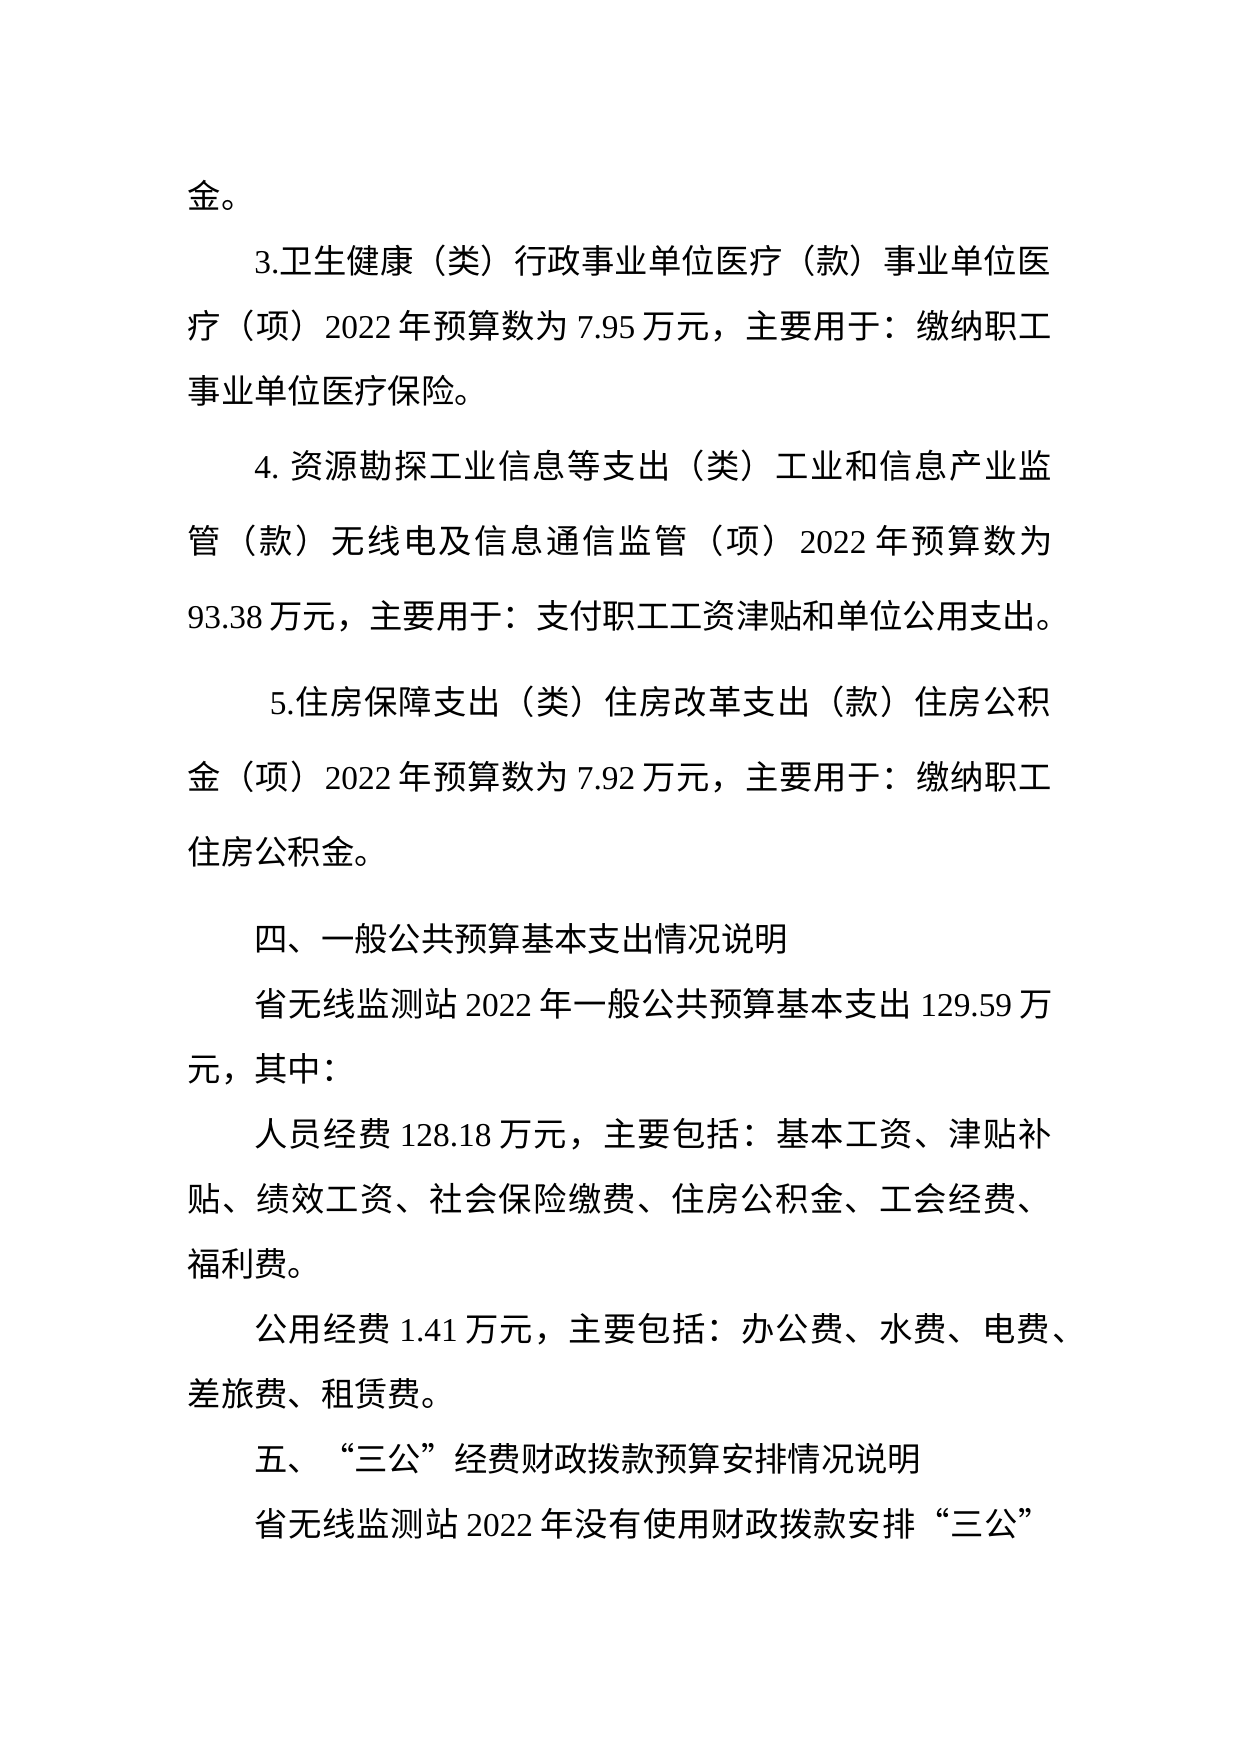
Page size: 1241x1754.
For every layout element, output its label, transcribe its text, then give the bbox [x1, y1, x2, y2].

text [187, 1489, 1053, 1554]
text 公用经费1.41万元，主要包括：办公费、水费、电费、差旅费、租赁费。 [187, 1294, 1053, 1424]
text 5.住房保障支出（类）住房改革支出（款）住房公积金（项）2022年预算数为7.92万元，主要用于：缴纳职工住房公积金。 [187, 668, 1053, 882]
text 五、“三公”经费财政拨款预算安排情况说明 [187, 1424, 1053, 1489]
text 4. 资源勘探工业信息等支出（类）工业和信息产业监管（款）无线电及信息通信监管（项）2022年预算数为93.38万元，主要用于：支付职工工资津贴和单位公用支出。 [187, 432, 1053, 646]
text 3.卫生健康（类）行政事业单位医疗（款）事业单位医疗（项）2022年预算数为7.95万元，主要用于：缴纳职工事业单位医疗保险。 [187, 227, 1053, 422]
text 四、一般公共预算基本支出情况说明 [187, 904, 1053, 969]
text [187, 162, 1053, 227]
text 省无线监测站2022年一般公共预算基本支出129.59万元，其中： [187, 969, 1053, 1099]
text 人员经费128.18万元，主要包括：基本工资、津贴补贴、绩效工资、社会保险缴费、住房公积金、工会经费、福利费。 [187, 1099, 1053, 1294]
